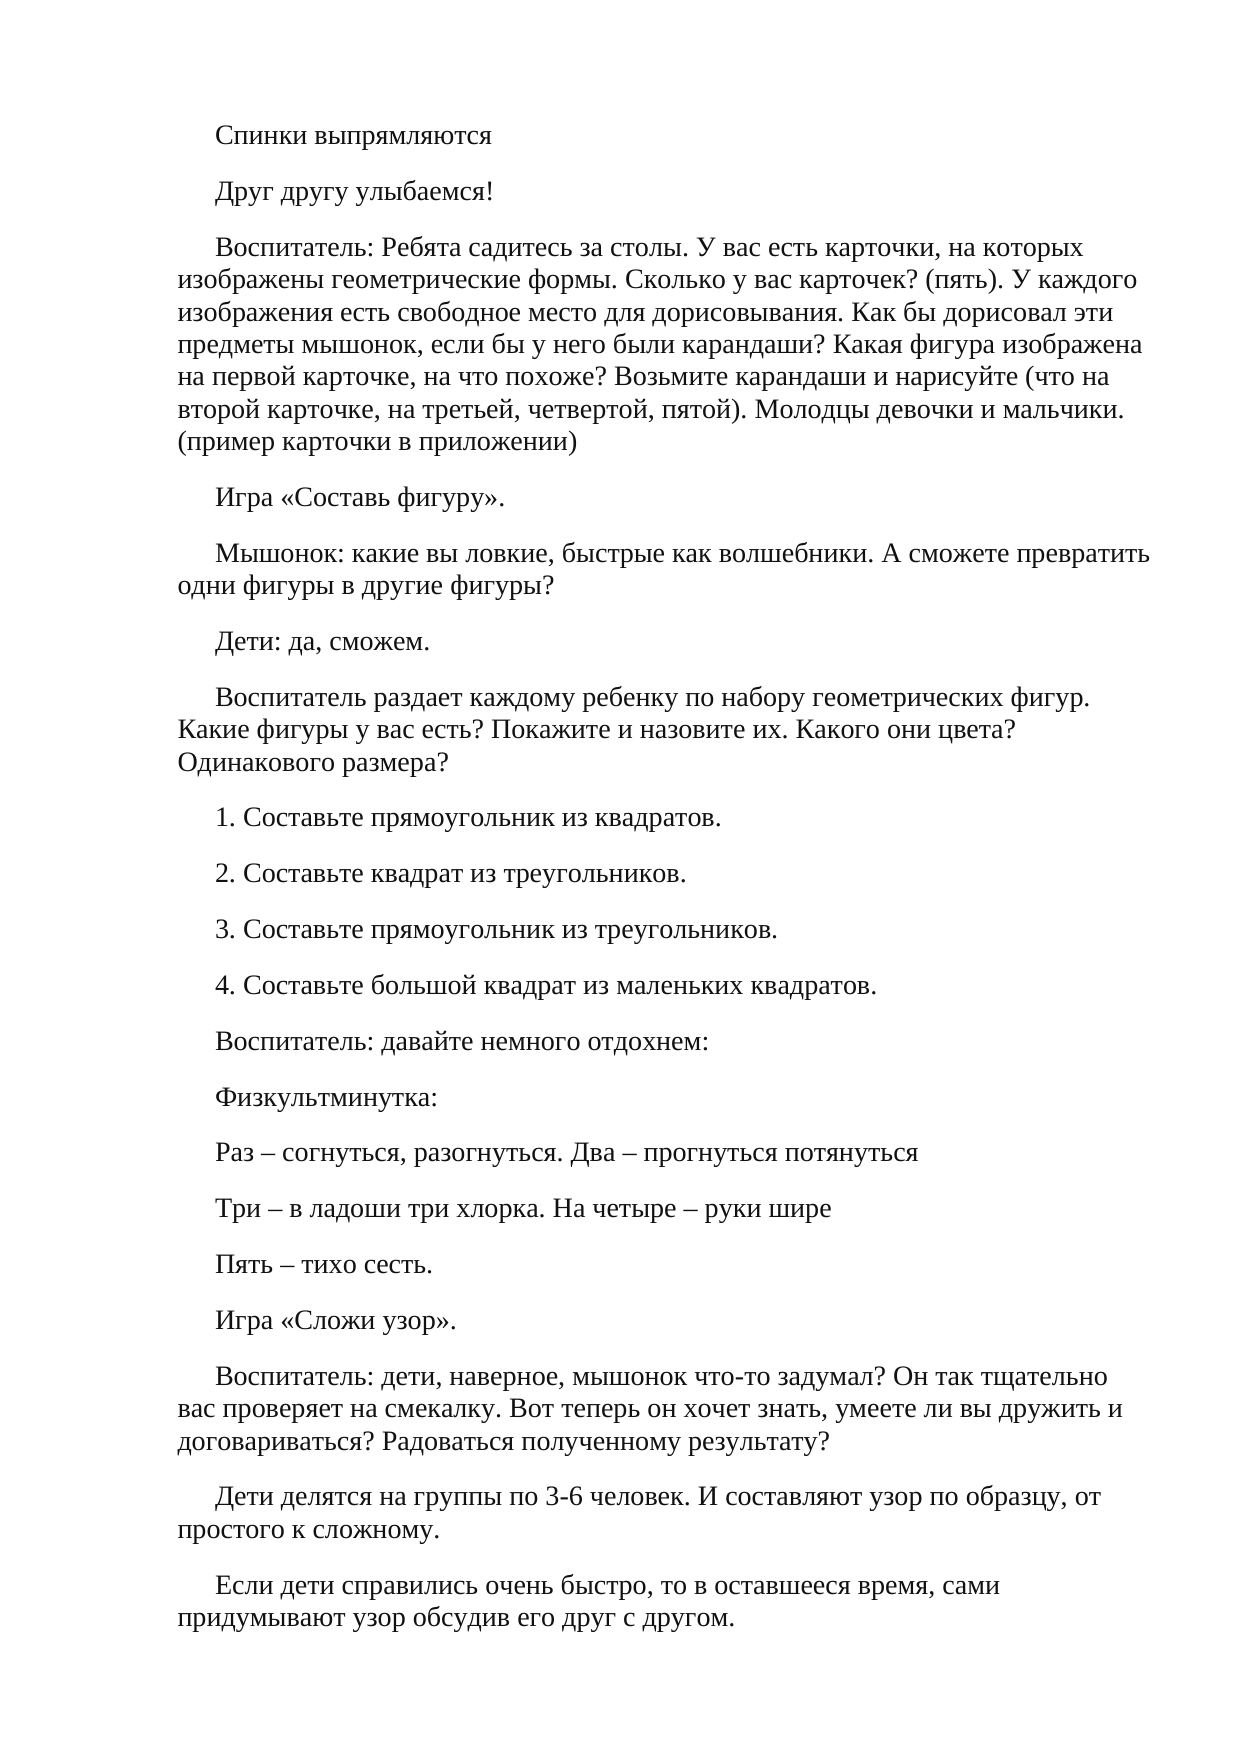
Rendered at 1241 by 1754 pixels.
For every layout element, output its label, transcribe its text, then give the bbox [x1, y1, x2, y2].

text Друг другу улыбаемся! [177, 174, 1152, 206]
text 4. Составьте большой квадрат из маленьких квадратов. [177, 968, 1152, 1000]
text Пять – тихо сесть. [177, 1247, 1152, 1279]
text Раз – согнуться, разогнуться. Два – прогнуться потянуться [177, 1136, 1152, 1168]
text Игра «Сложи узор». [177, 1303, 1152, 1335]
text Если дети справились очень быстро, то в оставшееся время, сами придумывают узор обсудив его друг с другом. [177, 1568, 1152, 1632]
text Воспитатель: Ребята садитесь за столы. У вас есть карточки, на которых изображены геометрические формы. Сколько у вас карточек? (пять). У каждого изображения есть свободное место для дорисовывания. Как бы дорисовал эти предметы мышонок, если бы у него были карандаши? Какая фигура изображена на первой карточке, на что похоже? Возьмите карандаши и нарисуйте (что на второй карточке, на третьей, четвертой, пятой). Молодцы девочки и мальчики. (пример карточки в приложении) [177, 230, 1152, 457]
text Спинки выпрямляются [177, 118, 1152, 151]
text Игра «Составь фигуру». [177, 480, 1152, 512]
text 1. Составьте прямоугольник из квадратов. [177, 801, 1152, 833]
text Три – в ладоши три хлорка. На четыре – руки шире [177, 1191, 1152, 1224]
text 3. Составьте прямоугольник из треугольников. [177, 912, 1152, 944]
text Воспитатель раздает каждому ребенку по набору геометрических фигур. Какие фигуры у вас есть? Покажите и назовите их. Какого они цвета? Одинакового размера? [177, 680, 1152, 777]
text Физкультминутка: [177, 1080, 1152, 1112]
text Воспитатель: дети, наверное, мышонок что-то задумал? Он так тщательно вас проверяет на смекалку. Вот теперь он хочет знать, умеете ли вы дружить и договариваться? Радоваться полученному результату? [177, 1359, 1152, 1456]
text Воспитатель: давайте немного отдохнем: [177, 1024, 1152, 1056]
text Дети: да, сможем. [177, 624, 1152, 656]
text Мышонок: какие вы ловкие, быстрые как волшебники. А сможете превратить одни фигуры в другие фигуры? [177, 536, 1152, 601]
text Дети делятся на группы по 3-6 человек. И составляют узор по образцу, от простого к сложному. [177, 1479, 1152, 1544]
text 2. Составьте квадрат из треугольников. [177, 856, 1152, 889]
